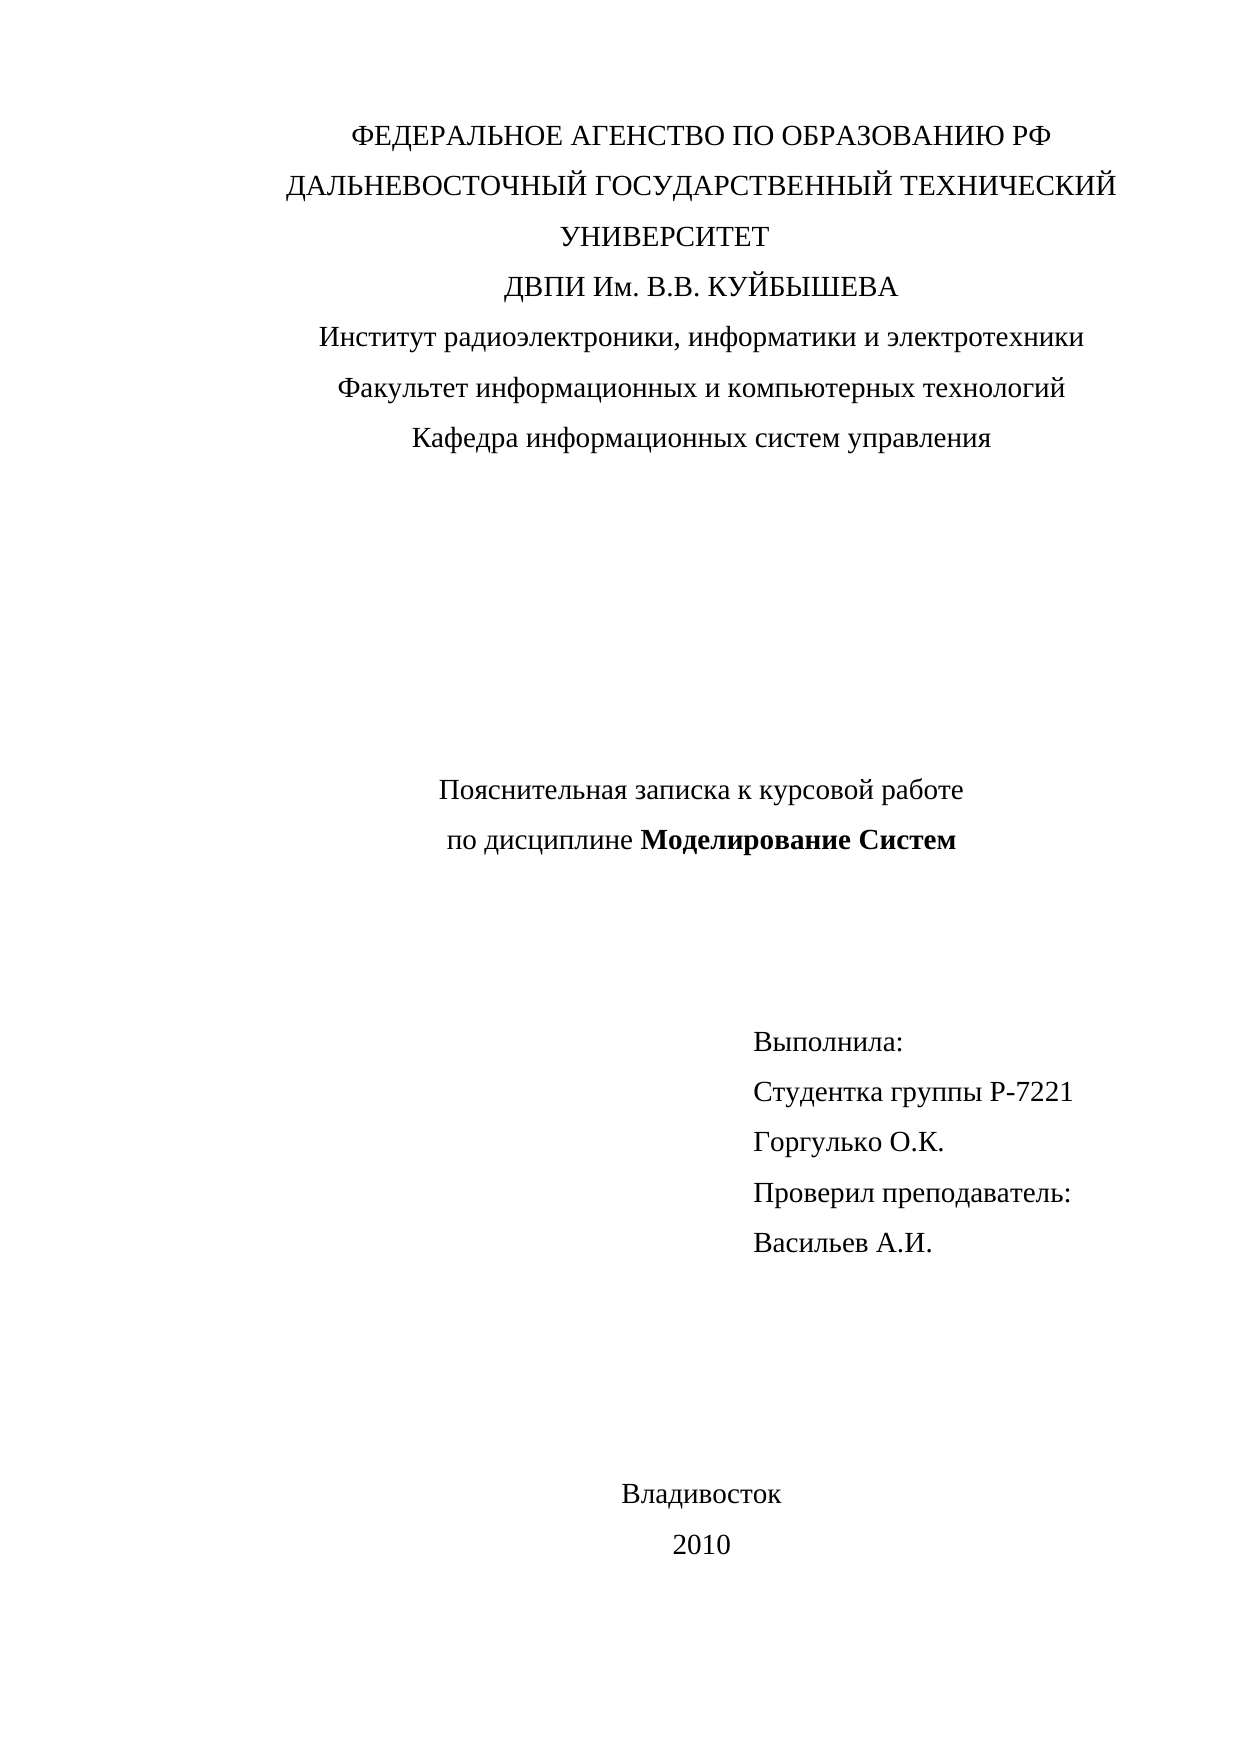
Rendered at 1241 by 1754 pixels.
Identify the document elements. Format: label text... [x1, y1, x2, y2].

text Студентка группы Р-7221 [753, 1074, 1152, 1108]
text ДАЛЬНЕВОСТОЧНЫЙ ГОСУДАРСТВЕННЫЙ ТЕХНИЧЕСКИЙ УНИВЕРСИТЕТ [177, 168, 1152, 252]
text Кафедра информационных систем управления [177, 420, 1152, 453]
text по дисциплине Моделирование Систем [177, 822, 1152, 856]
text Владивосток [177, 1477, 1152, 1510]
subtitle Пояснительная записка к курсовой работе [177, 772, 1152, 806]
text Проверил преподаватель: [753, 1175, 1152, 1208]
text Васильев А.И. [753, 1225, 1152, 1258]
text Институт радиоэлектроники, информатики и электротехники [177, 319, 1152, 353]
text Выполнила: [753, 1024, 1152, 1057]
text ДВПИ Им. В.В. КУЙБЫШЕВА [177, 269, 1152, 303]
text Факультет информационных и компьютерных технологий [177, 370, 1152, 403]
text ФЕДЕРАЛЬНОЕ АГЕНСТВО ПО ОБРАЗОВАНИЮ РФ [177, 118, 1152, 152]
text Горгулько О.К. [753, 1124, 1152, 1158]
text 2010 [177, 1527, 1152, 1560]
